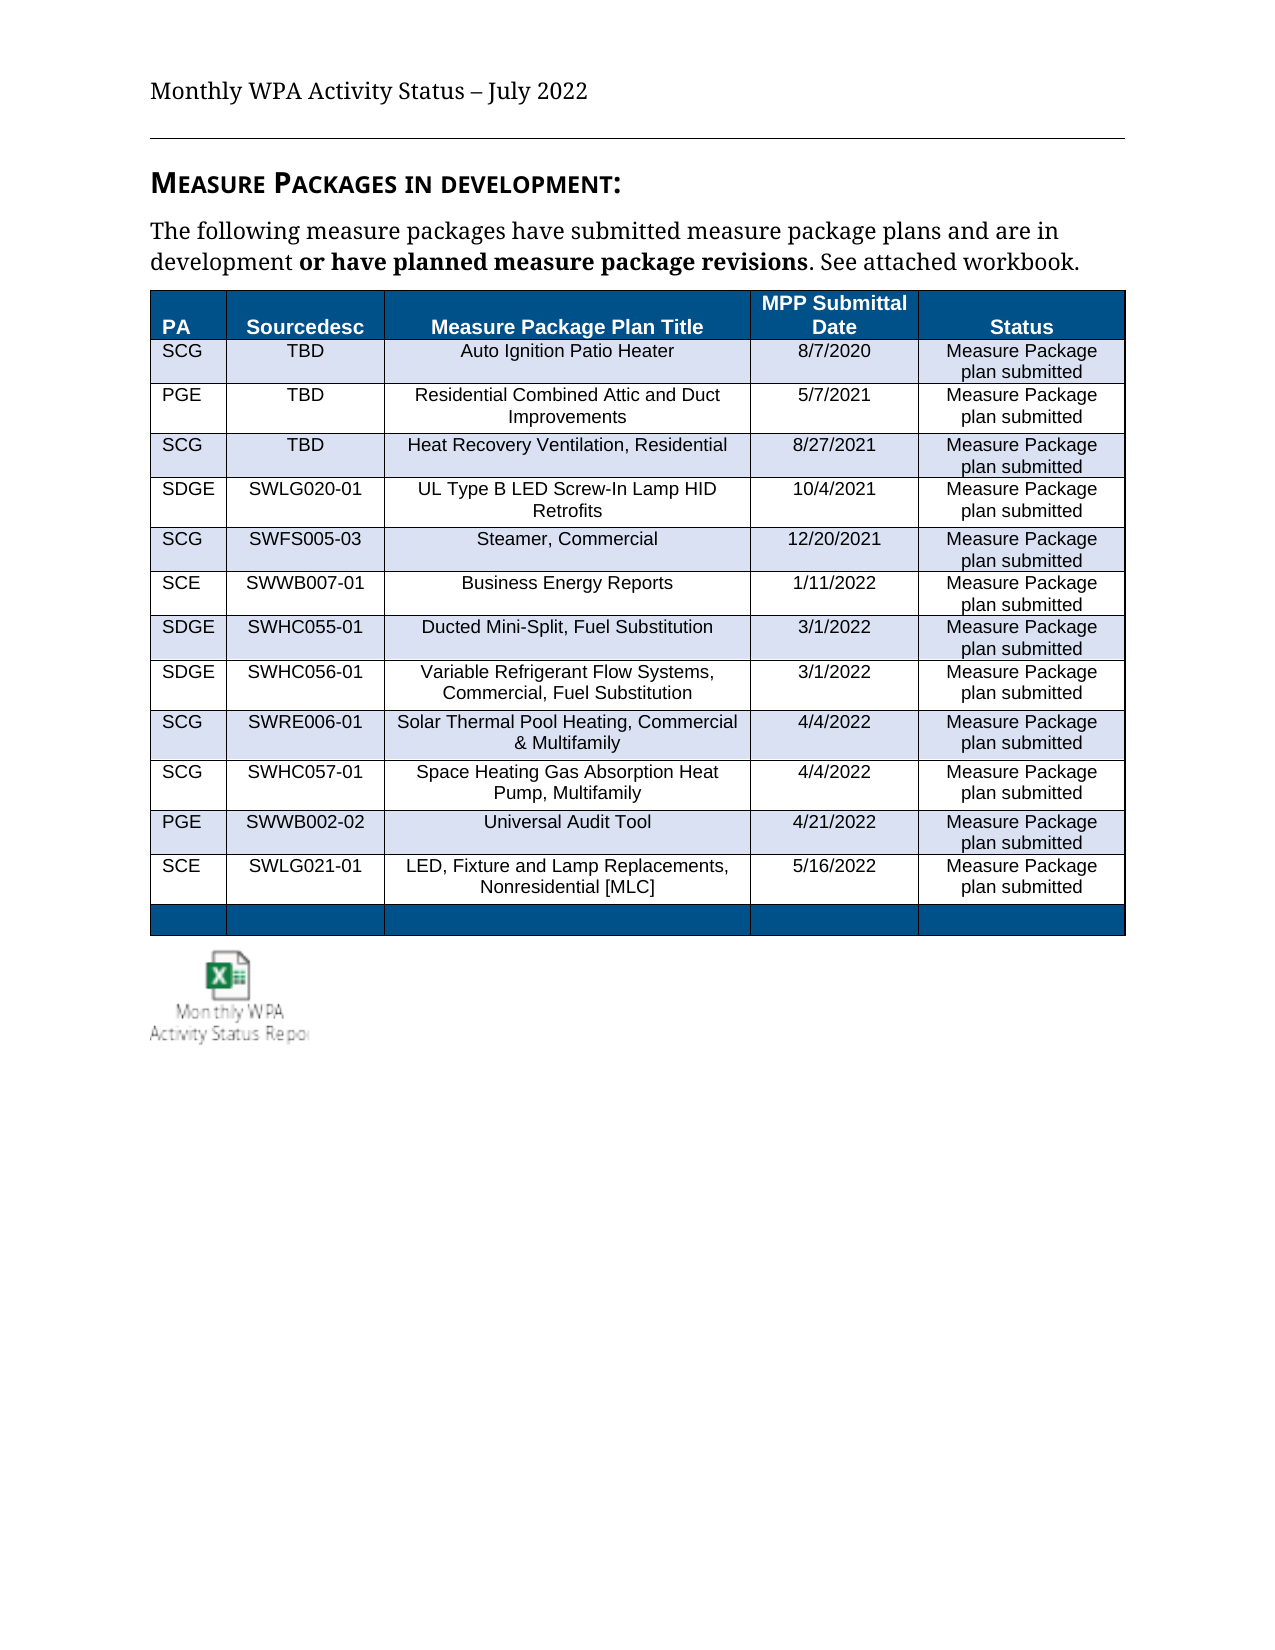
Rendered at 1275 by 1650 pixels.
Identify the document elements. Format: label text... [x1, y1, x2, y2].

table_cell UL Type B LED Screw-In Lamp HID Retrofits [385, 478, 750, 527]
table_cell SWWB002-02 [227, 811, 384, 854]
table_header Status [919, 291, 1124, 339]
table_cell Measure Package plan submitted [919, 661, 1124, 709]
table_cell Measure Package plan submitted [919, 811, 1124, 854]
table_cell SCE [151, 855, 226, 904]
table_cell 3/1/2022 [751, 616, 918, 659]
table_cell SDGE [151, 478, 226, 527]
table_cell 5/7/2021 [751, 384, 918, 433]
table_cell SWRE006-01 [227, 711, 384, 759]
table_cell Steamer, Commercial [385, 528, 750, 571]
table_cell TBD [227, 434, 384, 477]
table_cell SWHC055-01 [227, 616, 384, 659]
table_cell Solar Thermal Pool Heating, Commercial & Multifamily [385, 711, 750, 759]
table_cell 5/16/2022 [751, 855, 918, 904]
table_cell SWHC057-01 [227, 761, 384, 809]
table_cell TBD [227, 340, 384, 383]
table_cell PGE [151, 811, 226, 854]
table_cell Measure Package plan submitted [919, 572, 1124, 615]
table_cell Business Energy Reports [385, 572, 750, 615]
table_cell Universal Audit Tool [385, 811, 750, 854]
table_cell SWWB007-01 [227, 572, 384, 615]
table_cell 3/1/2022 [751, 661, 918, 709]
table_cell 1/11/2022 [751, 572, 918, 615]
table_header Sourcedesc [227, 291, 384, 339]
table_cell SWHC056-01 [227, 661, 384, 709]
table_cell SCG [151, 761, 226, 809]
table_cell Variable Refrigerant Flow Systems, Commercial, Fuel Substitution [385, 661, 750, 709]
table_cell Auto Ignition Patio Heater [385, 340, 750, 383]
table_cell PGE [151, 384, 226, 433]
table_cell SWFS005-03 [227, 528, 384, 571]
table_cell Ducted Mini-Split, Fuel Substitution [385, 616, 750, 659]
table_cell Heat Recovery Ventilation, Residential [385, 434, 750, 477]
table_cell SDGE [151, 616, 226, 659]
table_header PA [151, 291, 226, 339]
table_cell Measure Package plan submitted [919, 528, 1124, 571]
table_cell SCG [151, 434, 226, 477]
table_cell [227, 905, 384, 935]
table_cell Measure Package plan submitted [919, 340, 1124, 383]
table_cell Measure Package plan submitted [919, 855, 1124, 904]
table_cell Measure Package plan submitted [919, 761, 1124, 809]
table_header MPP Submittal Date [751, 291, 918, 339]
table_cell 4/4/2022 [751, 761, 918, 809]
table_cell Measure Package plan submitted [919, 478, 1124, 527]
table_cell Space Heating Gas Absorption Heat Pump, Multifamily [385, 761, 750, 809]
table_cell TBD [227, 384, 384, 433]
table_cell LED, Fixture and Lamp Replacements, Nonresidential [MLC] [385, 855, 750, 904]
table_cell SCE [151, 572, 226, 615]
table_cell [385, 905, 750, 935]
table_cell 8/27/2021 [751, 434, 918, 477]
table_cell Measure Package plan submitted [919, 434, 1124, 477]
table_cell Measure Package plan submitted [919, 616, 1124, 659]
subtitle Measure Packages in development: [150, 162, 1125, 202]
table_cell Measure Package plan submitted [919, 711, 1124, 759]
table_cell SCG [151, 340, 226, 383]
table_cell SDGE [151, 661, 226, 709]
table_cell [919, 905, 1124, 935]
table_cell SWLG020-01 [227, 478, 384, 527]
text The following measure packages have submitted measure package plans and are in development or have planned measure package revisions. See attached workbook. [150, 215, 1125, 277]
table_cell SCG [151, 528, 226, 571]
table_cell [151, 905, 226, 935]
table_cell 8/7/2020 [751, 340, 918, 383]
table_cell Measure Package plan submitted [919, 384, 1124, 433]
table_cell SWLG021-01 [227, 855, 384, 904]
table_cell [751, 905, 918, 935]
table_cell 4/21/2022 [751, 811, 918, 854]
table_cell 10/4/2021 [751, 478, 918, 527]
table_cell 4/4/2022 [751, 711, 918, 759]
table_cell SCG [151, 711, 226, 759]
table_header Measure Package Plan Title [385, 291, 750, 339]
table_cell Residential Combined Attic and Duct Improvements [385, 384, 750, 433]
table_cell 12/20/2021 [751, 528, 918, 571]
